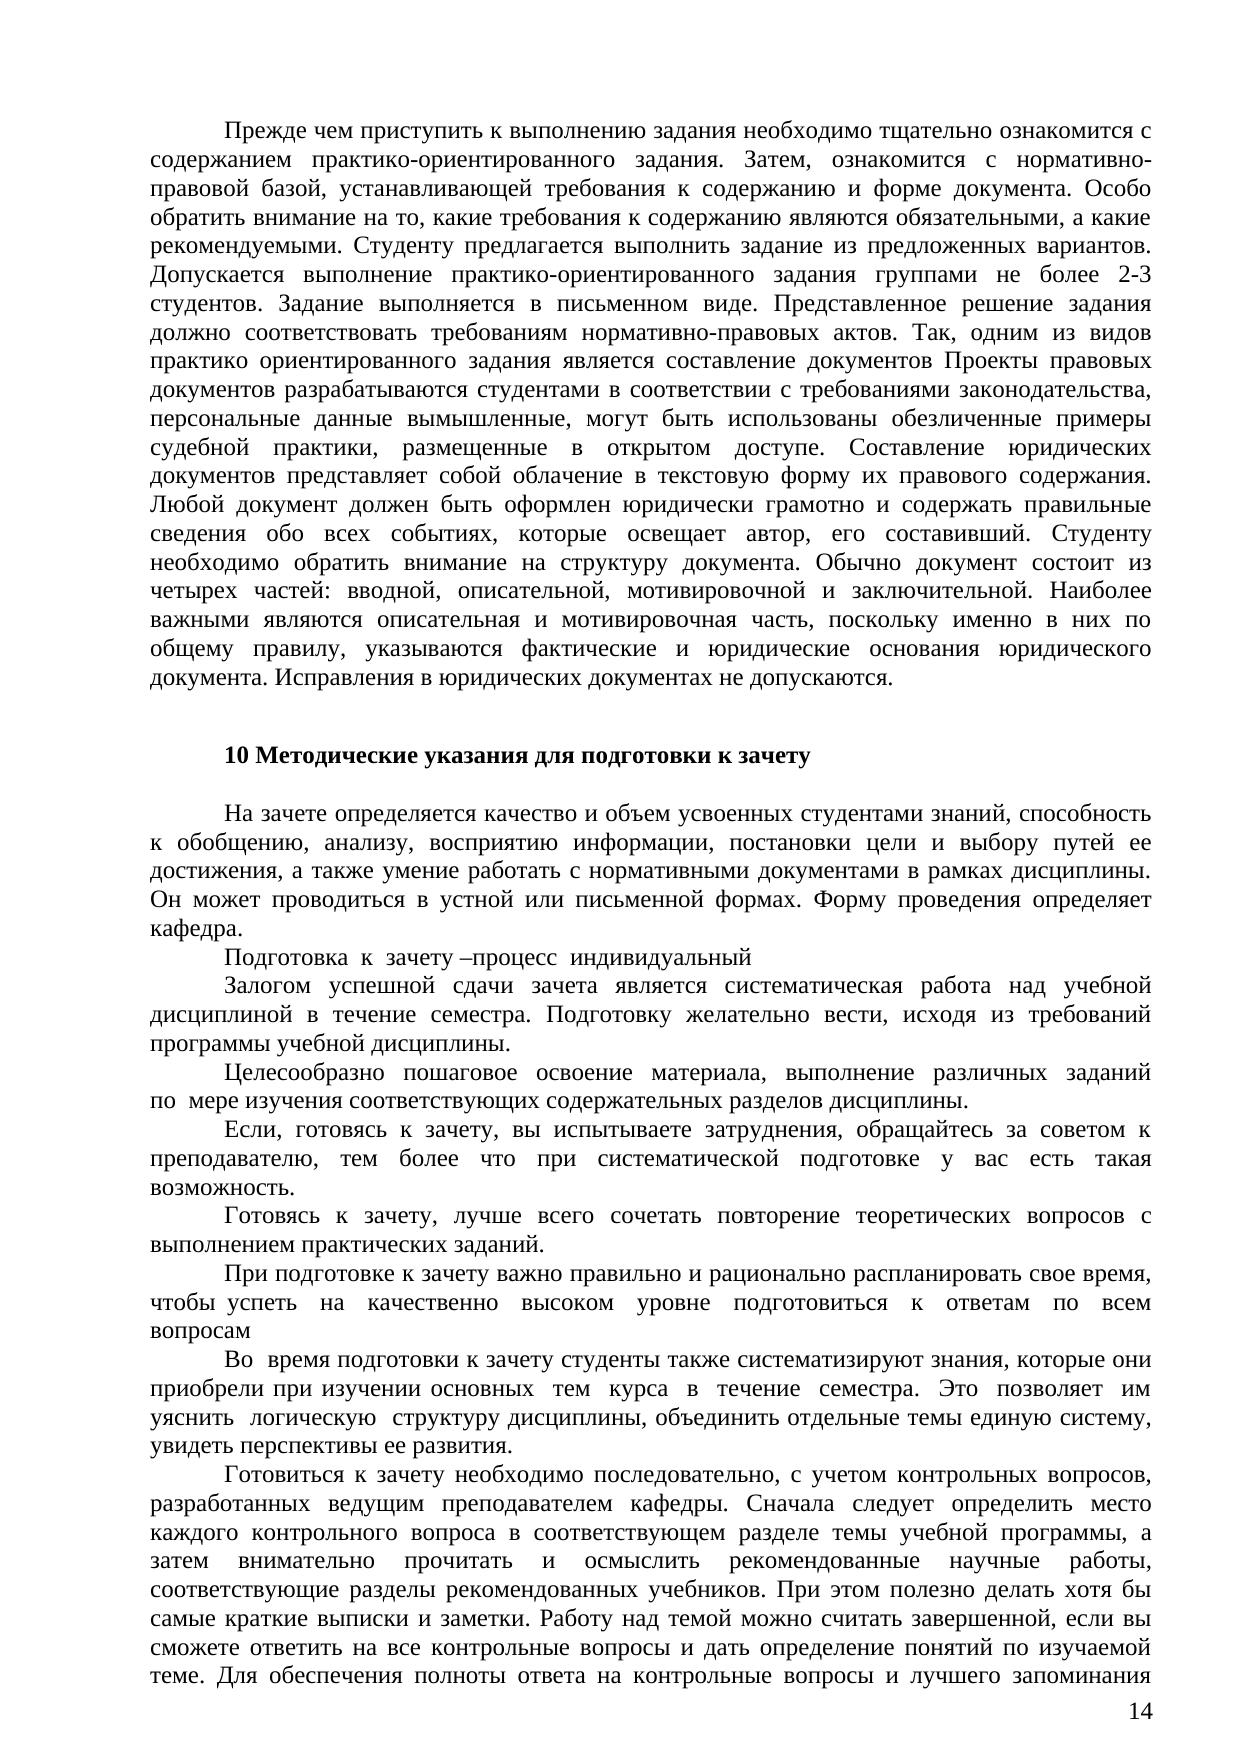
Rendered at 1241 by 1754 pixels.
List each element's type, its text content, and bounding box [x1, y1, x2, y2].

text Подготовка к зачету –процесс индивидуальный [150, 942, 1153, 971]
text Во время подготовки к зачету студенты также систематизируют знания, которые они приобрели при изучении основных тем курса в течение семестра. Это позволяет им уяснить логическую структуру дисциплины, объединить отдельные темы единую систему, увидеть перспективы ее развития. [150, 1344, 1153, 1459]
text Прежде чем приступить к выполнению задания необходимо тщательно ознакомится с содержанием практико-ориентированного задания. Затем, ознакомится с нормативно-правовой базой, устанавливающей требования к содержанию и форме документа. Особо обратить внимание на то, какие требования к содержанию являются обязательными, а какие рекомендуемыми. Студенту предлагается выполнить задание из предложенных вариантов. Допускается выполнение практико-ориентированного задания группами не более 2-3 студентов. Задание выполняется в письменном виде. Представленное решение задания должно соответствовать требованиям нормативно-правовых актов. Так, одним из видов практико ориентированного задания является составление документов Проекты правовых документов разрабатываются студентами в соответствии с требованиями законодательства, персональные данные вымышленные, могут быть использованы обезличенные примеры судебной практики, размещенные в открытом доступе. Составление юридических документов представляет собой облачение в текстовую форму их правового содержания. Любой документ должен быть оформлен юридически грамотно и содержать правильные сведения обо всех событиях, которые освещает автор, его составивший. Студенту необходимо обратить внимание на структуру документа. Обычно документ состоит из четырех частей: вводной, описательной, мотивировочной и заключительной. Наиболее важными являются описательная и мотивировочная часть, поскольку именно в них по общему правилу, указываются фактические и юридические основания юридического документа. Исправления в юридических документах не допускаются. [150, 116, 1153, 691]
text Целесообразно пошаговое освоение материала, выполнение различных заданий по мере изучения соответствующих содержательных разделов дисциплины. [150, 1057, 1153, 1114]
text При подготовке к зачету важно правильно и рационально распланировать свое время, чтобы успеть на качественно высоком уровне подготовиться к ответам по всем вопросам [150, 1258, 1153, 1344]
text Если, готовясь к зачету, вы испытываете затруднения, обращайтесь за советом к преподавателю, тем более что при систематической подготовке у вас есть такая возможность. [150, 1114, 1153, 1201]
text Залогом успешной сдачи зачета является систематическая работа над учебной дисциплиной в течение семестра. Подготовку желательно вести, исходя из требований программы учебной дисциплины. [150, 971, 1153, 1057]
text На зачете определяется качество и объем усвоенных студентами знаний, способность к обобщению, анализу, восприятию информации, постановки цели и выбору путей ее достижения, а также умение работать с нормативными документами в рамках дисциплины. Он может проводиться в устной или письменной формах. Форму проведения определяет кафедра. [150, 798, 1153, 942]
subtitle 10 Методические указания для подготовки к зачету [150, 741, 1153, 769]
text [150, 1459, 1153, 1689]
text Готовясь к зачету, лучше всего сочетать повторение теоретических вопросов с выполнением практических заданий. [150, 1201, 1153, 1258]
